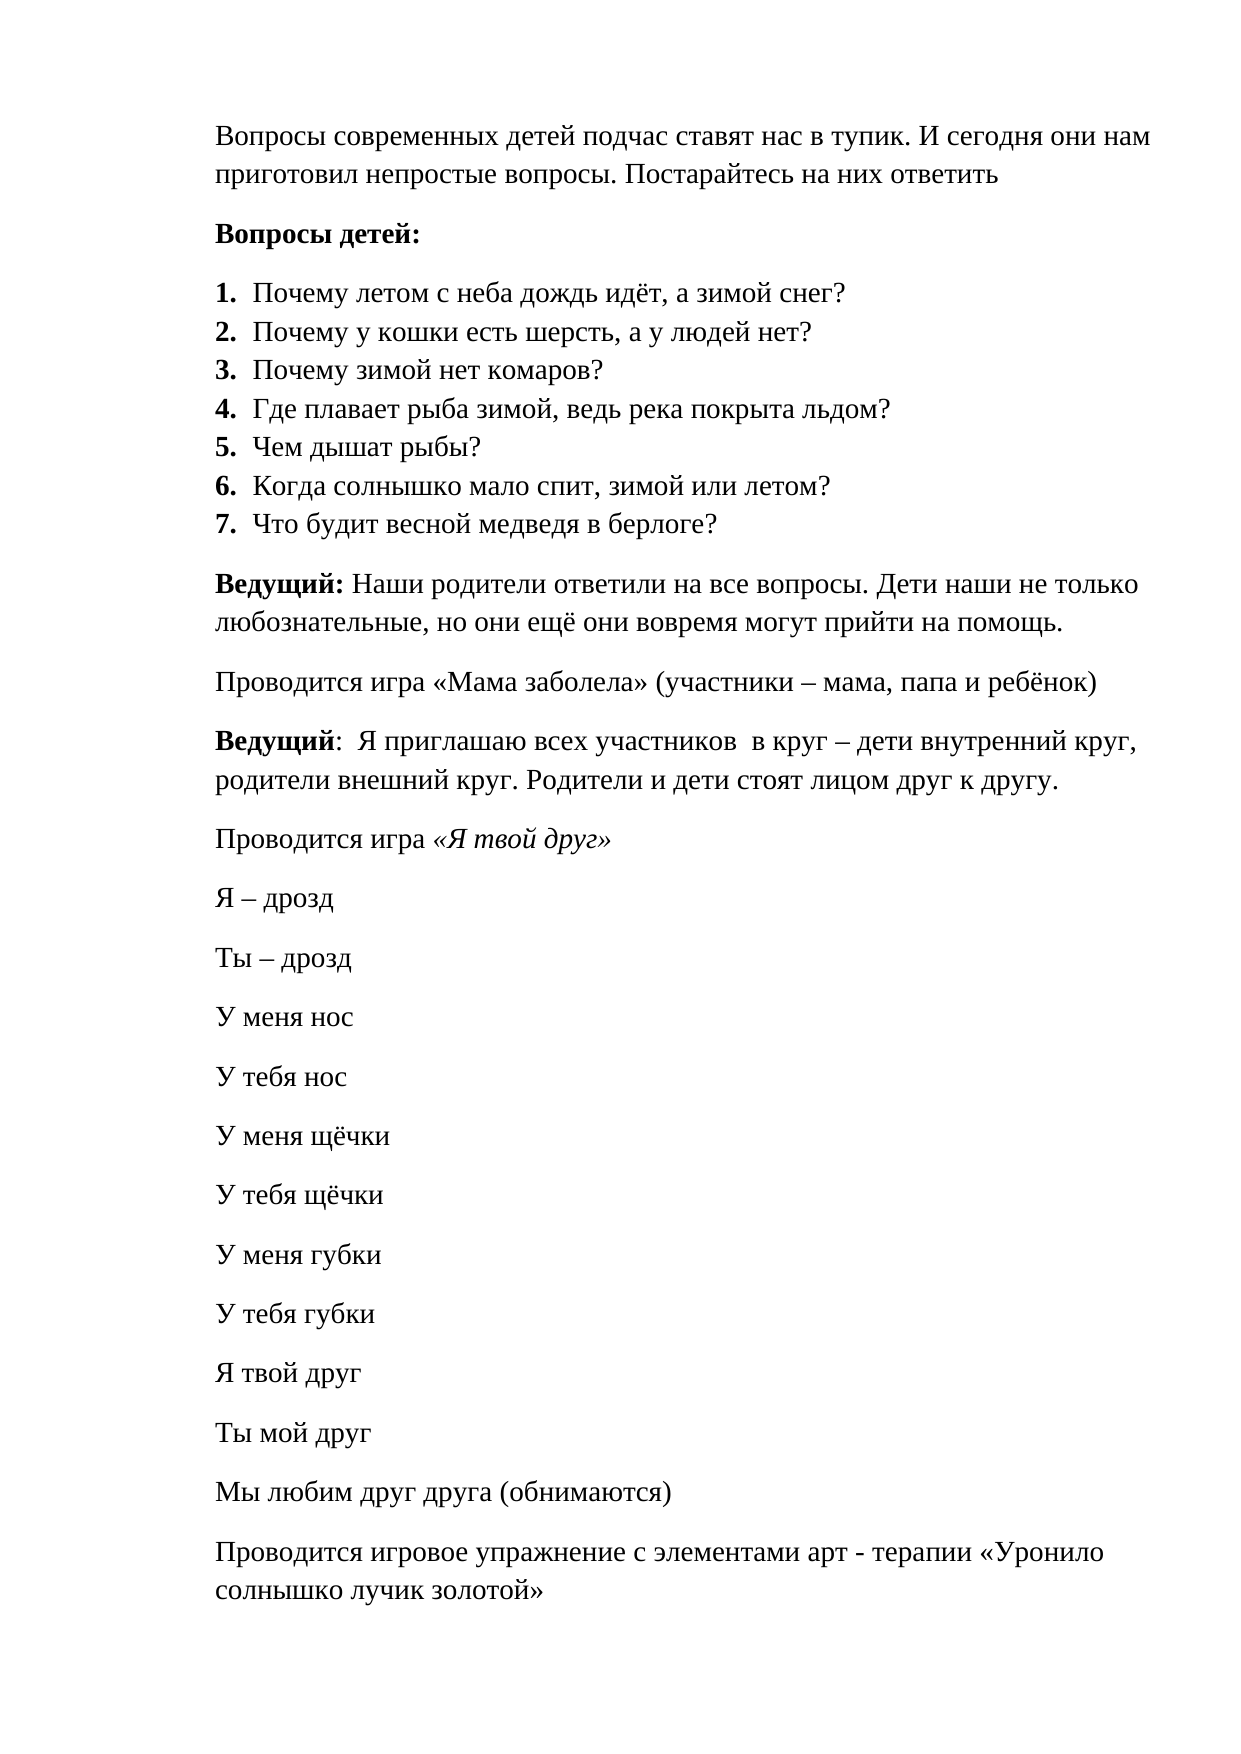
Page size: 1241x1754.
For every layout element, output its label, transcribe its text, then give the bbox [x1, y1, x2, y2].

text У меня губки [215, 1237, 1167, 1270]
text У меня щёчки [215, 1118, 1167, 1152]
text Вопросы детей: [215, 216, 1167, 249]
text Я – дрозд [215, 881, 1167, 914]
text Проводится игра «Я твой друг» [215, 821, 1167, 855]
text У тебя губки [215, 1296, 1167, 1330]
text Проводится игра «Мама заболела» (участники – мама, папа и ребёнок) [215, 664, 1167, 697]
text Ты мой друг [215, 1415, 1167, 1448]
text Вопросы современных детей подчас ставят нас в тупик. И сегодня они нам приготовил непростые вопросы. Постарайтесь на них ответить [215, 118, 1167, 190]
text Ты – дрозд [215, 940, 1167, 973]
text Ведущий: Я приглашаю всех участников в круг – дети внутренний круг, родители внешний круг. Родители и дети стоят лицом друг к другу. [215, 723, 1167, 795]
text У тебя щёчки [215, 1177, 1167, 1211]
list Что будит весной медведя в берлоге? [215, 507, 1167, 540]
list Почему зимой нет комаров? [215, 352, 1167, 386]
list Где плавает рыба зимой, ведь река покрыта льдом? [215, 391, 1167, 424]
text Проводится игровое упражнение с элементами арт - терапии «Уронило солнышко лучик золотой» [215, 1534, 1167, 1606]
text Мы любим друг друга (обнимаются) [215, 1474, 1167, 1508]
text Я твой друг [215, 1356, 1167, 1389]
text У меня нос [215, 999, 1167, 1033]
list Чем дышат рыбы? [215, 429, 1167, 463]
list Почему летом с неба дождь идёт, а зимой снег? [215, 275, 1167, 309]
text У тебя нос [215, 1059, 1167, 1092]
list Почему у кошки есть шерсть, а у людей нет? [215, 314, 1167, 347]
text Ведущий: Наши родители ответили на все вопросы. Дети наши не только любознательные, но они ещё они вовремя могут прийти на помощь. [215, 566, 1167, 638]
list Когда солнышко мало спит, зимой или летом? [215, 468, 1167, 502]
